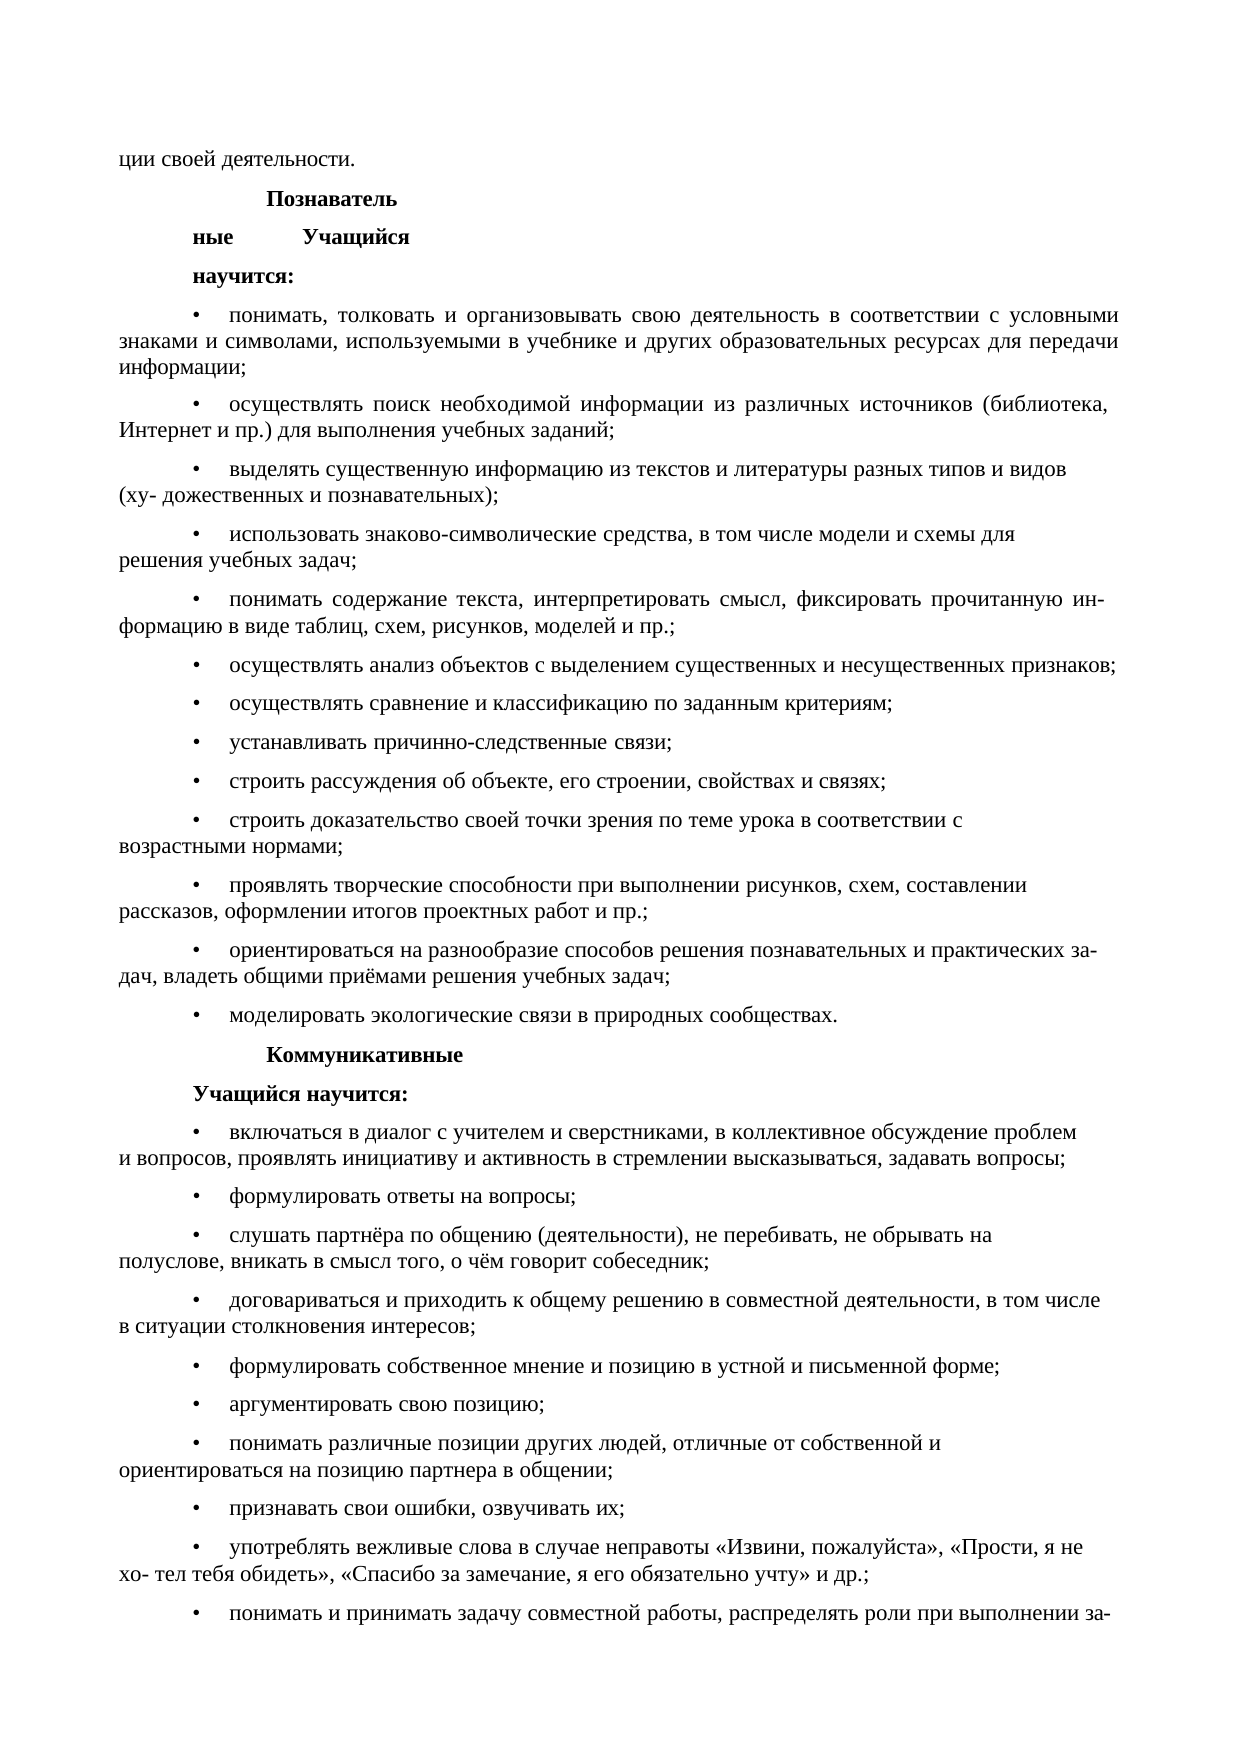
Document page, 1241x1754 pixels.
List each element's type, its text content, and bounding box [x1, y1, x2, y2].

list употреблять вежливые слова в случае неправоты «Извини, пожалуйста», «Прости, я не хо- тел тебя обидеть», «Спасибо за замечание, я его обязательно учту» и др.; [118, 1533, 1118, 1586]
list формулировать ответы на вопросы; [192, 1182, 1152, 1209]
list строить рассуждения об объекте, его строении, свойствах и связях; [192, 767, 1152, 794]
list осуществлять поиск необходимой информации из различных источников (библиотека, Интернет и пр.) для выполнения учебных заданий; [118, 391, 1109, 442]
list понимать различные позиции других людей, отличные от собственной и ориентироваться на позицию партнера в общении; [118, 1429, 1111, 1482]
list аргументировать свою позицию; [192, 1390, 1152, 1417]
list строить доказательство своей точки зрения по теме урока в соответствии с возрастными нормами; [118, 806, 1095, 859]
list ориентироваться на разнообразие способов решения познавательных и практических за- дач, владеть общими приёмами решения учебных задач; [118, 936, 1098, 988]
text ции своей деятельности. [118, 145, 1152, 171]
list включаться в диалог с учителем и сверстниками, в коллективное обсуждение проблем и вопросов, проявлять инициативу и активность в стремлении высказываться, задавать вопросы; [118, 1118, 1093, 1170]
subtitle Коммуникативные Учащийся научится: [192, 1041, 470, 1106]
list выделять существенную информацию из текстов и литературы разных типов и видов (ху- дожественных и познавательных); [118, 455, 1110, 507]
list использовать знаково-символические средства, в том числе модели и схемы для решения учебных задач; [118, 520, 1104, 573]
list проявлять творческие способности при выполнении рисунков, схем, составлении рассказов, оформлении итогов проектных работ и пр.; [118, 872, 1104, 923]
list слушать партнёра по общению (деятельности), не перебивать, не обрывать на полуслове, вникать в смысл того, о чём говорит собеседник; [118, 1221, 1102, 1273]
list договариваться и приходить к общему решению в совместной деятельности, в том числе в ситуации столкновения интересов; [118, 1286, 1116, 1339]
subtitle Познавательные Учащийся научится: [192, 185, 410, 288]
list устанавливать причинно-следственные связи; [192, 728, 1152, 755]
list осуществлять анализ объектов с выделением существенных и несущественных признаков; [192, 651, 1152, 677]
list моделировать экологические связи в природных сообществах. [192, 1001, 1152, 1028]
list понимать, толковать и организовывать свою деятельность в соответствии с условными знаками и символами, используемыми в учебнике и других образовательных ресурсах для передачи информации; [118, 301, 1121, 380]
list понимать содержание текста, интерпретировать смысл, фиксировать прочитанную ин- формацию в виде таблиц, схем, рисунков, моделей и пр.; [118, 585, 1109, 638]
list признавать свои ошибки, озвучивать их; [192, 1494, 1152, 1521]
list понимать и принимать задачу совместной работы, распределять роли при выполнении за- [192, 1599, 1152, 1625]
list формулировать собственное мнение и позицию в устной и письменной форме; [192, 1352, 1152, 1378]
list осуществлять сравнение и классификацию по заданным критериям; [192, 689, 1152, 716]
